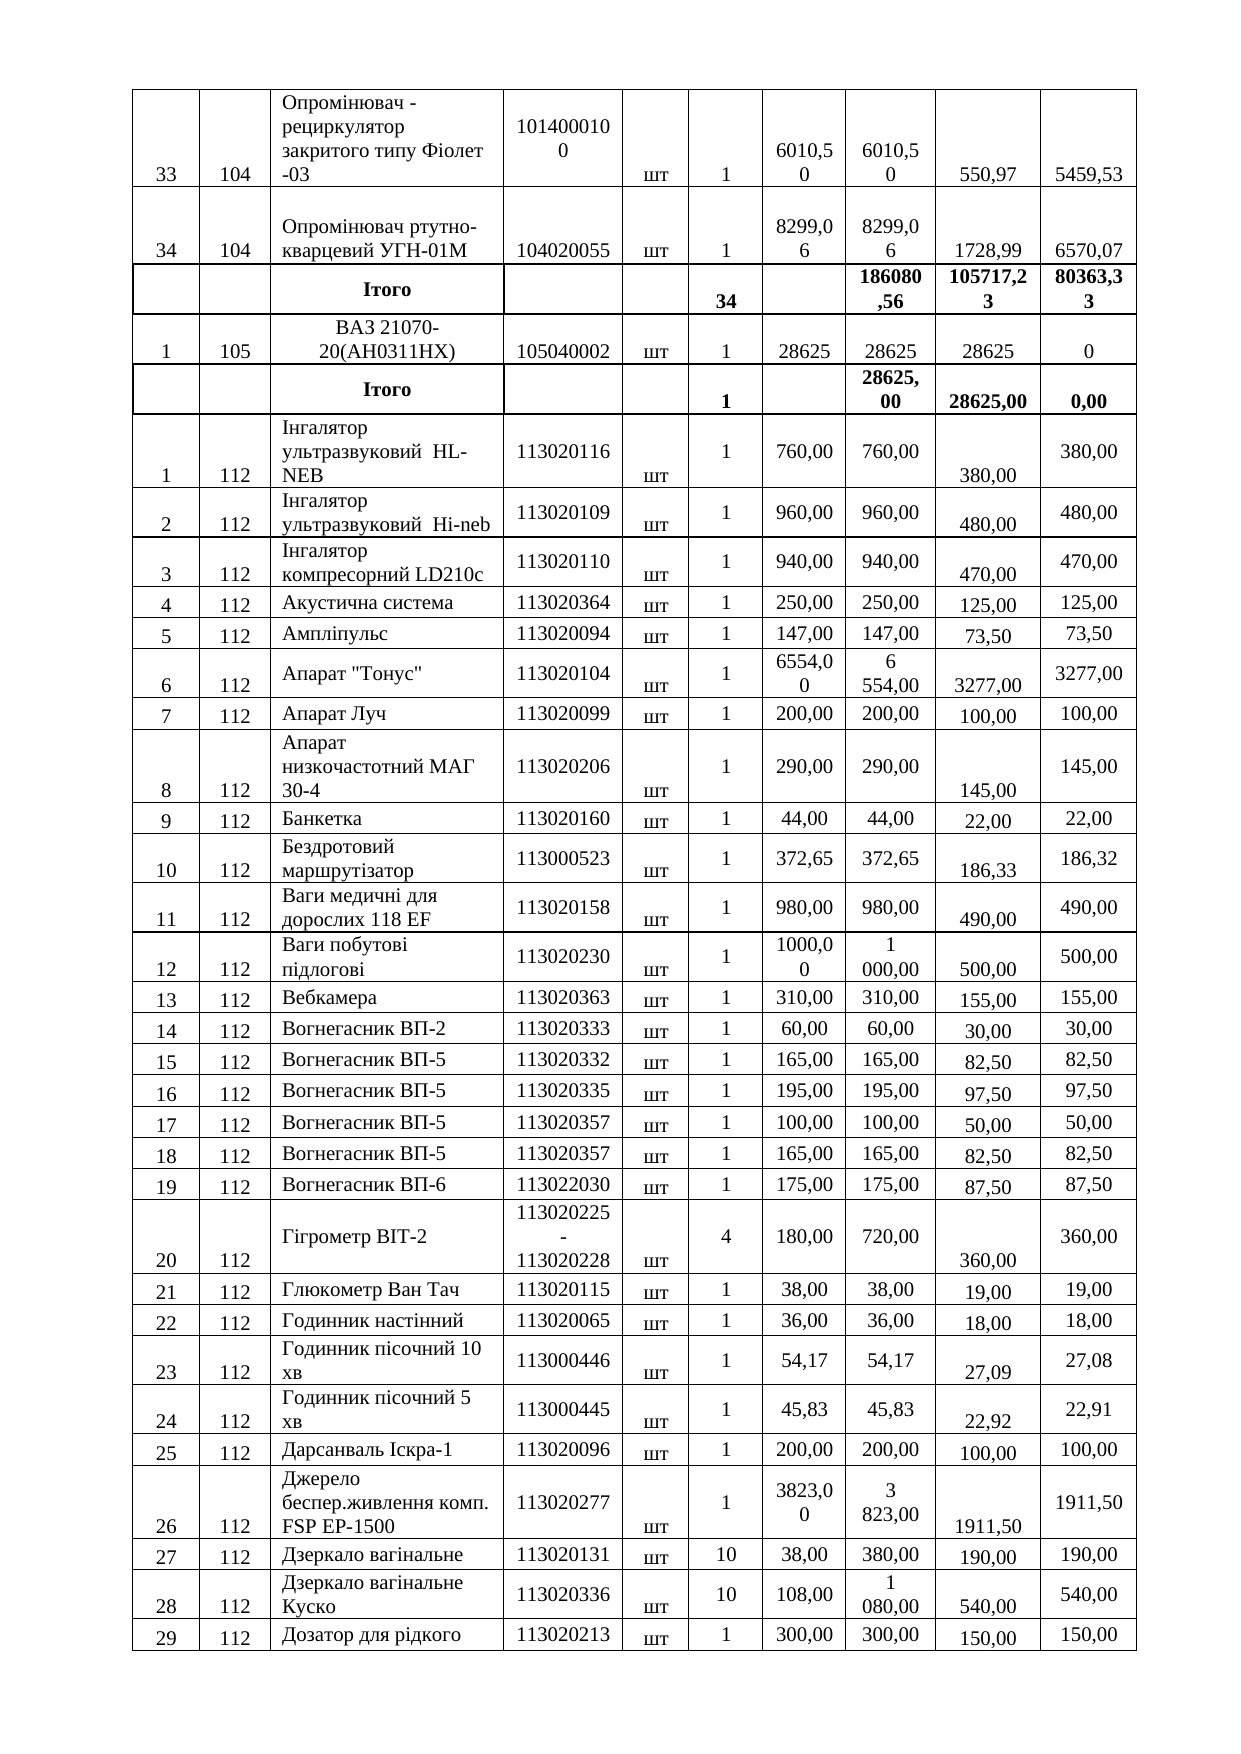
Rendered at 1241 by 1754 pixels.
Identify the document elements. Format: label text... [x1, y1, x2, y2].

table_cell 1 [689, 365, 762, 413]
table_cell 112 [200, 1385, 270, 1433]
table_cell шт [623, 1336, 688, 1384]
table_cell шт [623, 488, 688, 536]
table_cell 24 [133, 1385, 199, 1433]
table_cell 310,00 [763, 982, 845, 1012]
table_cell шт [623, 1466, 688, 1538]
table_cell 1 [689, 883, 762, 931]
table_cell 113020109 [504, 488, 622, 536]
table_cell шт [623, 1619, 688, 1649]
table_cell 112 [200, 538, 270, 586]
table_cell 113020230 [504, 933, 622, 981]
table_cell 760,00 [763, 415, 845, 487]
table_cell шт [623, 883, 688, 931]
table_cell 165,00 [846, 1138, 935, 1168]
table_cell 1 [689, 1336, 762, 1384]
table_cell 1 [133, 315, 199, 363]
table_cell 147,00 [846, 618, 935, 648]
table_cell 112 [200, 1570, 270, 1618]
table_cell 0,00 [1041, 365, 1136, 413]
table_cell 113020160 [504, 803, 622, 833]
table_cell 113020213 [504, 1619, 622, 1649]
table_cell Гігрометр ВІТ-2 [271, 1200, 503, 1272]
table_cell 6 554,00 [846, 649, 935, 697]
table_cell 25 [133, 1434, 199, 1464]
table_cell 105 [200, 315, 270, 363]
table_cell 8 [133, 730, 199, 802]
table_cell 1 [689, 1013, 762, 1043]
table_cell 1 [689, 90, 762, 186]
table_cell 108,00 [763, 1570, 845, 1618]
table_cell [623, 365, 688, 413]
table_cell 113020333 [504, 1013, 622, 1043]
table_cell 3 823,00 [846, 1466, 935, 1538]
table_cell Акустична система [271, 587, 503, 617]
table_cell 113020110 [504, 538, 622, 586]
table_cell 1000,00 [763, 933, 845, 981]
table_cell 112 [200, 488, 270, 536]
table_cell 113020336 [504, 1570, 622, 1618]
table_cell 44,00 [763, 803, 845, 833]
table_cell 112 [200, 1138, 270, 1168]
table_cell Ваги побутові підлогові [271, 933, 503, 981]
table_cell 18,00 [936, 1305, 1040, 1335]
table_cell 27,08 [1041, 1336, 1136, 1384]
table_cell шт [623, 730, 688, 802]
table_cell 175,00 [763, 1169, 845, 1199]
table_cell 45,83 [846, 1385, 935, 1433]
table_cell 26 [133, 1466, 199, 1538]
table_cell 10 [689, 1539, 762, 1569]
table_cell 155,00 [1041, 982, 1136, 1012]
table_cell 470,00 [1041, 538, 1136, 586]
table_cell [623, 265, 688, 313]
table_cell шт [623, 187, 688, 262]
table_cell 1 [689, 1107, 762, 1137]
table_cell 190,00 [1041, 1539, 1136, 1569]
table_cell 960,00 [763, 488, 845, 536]
table_cell Банкетка [271, 803, 503, 833]
table_cell 113022030 [504, 1169, 622, 1199]
table_cell Вогнегасник ВП-2 [271, 1013, 503, 1043]
table_cell шт [623, 315, 688, 363]
table_cell 155,00 [936, 982, 1040, 1012]
table_cell 6 [133, 649, 199, 697]
table_cell 1 [689, 315, 762, 363]
table_cell 36,00 [846, 1305, 935, 1335]
table_cell 112 [200, 698, 270, 728]
table_cell 112 [200, 415, 270, 487]
table_cell 112 [200, 933, 270, 981]
table_cell 19,00 [1041, 1274, 1136, 1304]
table_cell Вогнегасник ВП-5 [271, 1107, 503, 1137]
table_cell 113020158 [504, 883, 622, 931]
table_cell 113020099 [504, 698, 622, 728]
table_cell 1 [689, 933, 762, 981]
table_cell Вогнегасник ВП-6 [271, 1169, 503, 1199]
table_cell Вебкамера [271, 982, 503, 1012]
table_cell 10 [689, 1570, 762, 1618]
table_cell Апарат Луч [271, 698, 503, 728]
table_cell 1 [133, 415, 199, 487]
table_cell 50,00 [1041, 1107, 1136, 1137]
table_cell 940,00 [763, 538, 845, 586]
table_cell 113000523 [504, 834, 622, 882]
table_cell 3823,00 [763, 1466, 845, 1538]
table_cell 38,00 [763, 1539, 845, 1569]
table_cell 112 [200, 1466, 270, 1538]
table_cell 113000445 [504, 1385, 622, 1433]
table_cell 165,00 [763, 1138, 845, 1168]
table_cell 360,00 [1041, 1200, 1136, 1272]
table_cell 104 [200, 90, 270, 186]
table_cell 27,09 [936, 1336, 1040, 1384]
table_cell [763, 365, 845, 413]
table_cell Опромінювач -рециркулятор закритого типу Фіолет -03 [271, 90, 503, 186]
table_cell 145,00 [1041, 730, 1136, 802]
table_cell 104020055 [504, 187, 622, 262]
table_cell 113020332 [504, 1044, 622, 1074]
table_cell Ампліпульс [271, 618, 503, 648]
table_cell 360,00 [936, 1200, 1040, 1272]
table_cell [505, 365, 622, 413]
table_cell 18,00 [1041, 1305, 1136, 1335]
table_cell 195,00 [846, 1075, 935, 1106]
table_cell 112 [200, 1200, 270, 1272]
table_cell 480,00 [936, 488, 1040, 536]
table_cell 1 [689, 618, 762, 648]
table_cell 150,00 [936, 1619, 1040, 1649]
table_cell 27 [133, 1539, 199, 1569]
table_cell 16 [133, 1075, 199, 1106]
table_cell 2 [133, 488, 199, 536]
table_cell [505, 265, 622, 313]
table_cell 112 [200, 1169, 270, 1199]
table_cell 112 [200, 803, 270, 833]
table_cell Ваги медичні для дорослих 118 EF [271, 883, 503, 931]
table_cell 19 [133, 1169, 199, 1199]
table_cell 100,00 [763, 1107, 845, 1137]
table_cell шт [623, 1107, 688, 1137]
table_cell 60,00 [763, 1013, 845, 1043]
table_cell 9 [133, 803, 199, 833]
table_cell 980,00 [846, 883, 935, 931]
table_cell 3 [133, 538, 199, 586]
table_cell 1 [689, 698, 762, 728]
table_cell 113000446 [504, 1336, 622, 1384]
table_cell 147,00 [763, 618, 845, 648]
table_cell 6570,07 [1041, 187, 1136, 262]
table_cell 1 [689, 834, 762, 882]
table_cell 250,00 [846, 587, 935, 617]
table_cell 180,00 [763, 1200, 845, 1272]
table_cell 54,17 [763, 1336, 845, 1384]
table_cell 11 [133, 883, 199, 931]
table_cell 112 [200, 1434, 270, 1464]
table_cell Вогнегасник ВП-5 [271, 1138, 503, 1168]
table_cell Дарсанваль Іскра-1 [271, 1434, 503, 1464]
table_cell 113020206 [504, 730, 622, 802]
table_cell 113020116 [504, 415, 622, 487]
table_cell Вогнегасник ВП-5 [271, 1075, 503, 1106]
table_cell 82,50 [1041, 1044, 1136, 1074]
table_cell 380,00 [846, 1539, 935, 1569]
table_cell 4 [689, 1200, 762, 1272]
table_cell 113020277 [504, 1466, 622, 1538]
table_cell 112 [200, 1013, 270, 1043]
table_cell [763, 265, 845, 313]
table_cell 18 [133, 1138, 199, 1168]
table_cell 480,00 [1041, 488, 1136, 536]
table_cell 1911,50 [936, 1466, 1040, 1538]
table_cell шт [623, 1075, 688, 1106]
table_cell [134, 365, 199, 413]
table_cell шт [623, 587, 688, 617]
table_cell 28 [133, 1570, 199, 1618]
table_cell 38,00 [846, 1274, 935, 1304]
table_cell 175,00 [846, 1169, 935, 1199]
table_cell 125,00 [1041, 587, 1136, 617]
table_cell Інгалятор компресорний LD210c [271, 538, 503, 586]
table_cell 1 [689, 803, 762, 833]
table_cell 500,00 [1041, 933, 1136, 981]
table_cell Дзеркало вагінальне [271, 1539, 503, 1569]
table_cell 15 [133, 1044, 199, 1074]
table_cell 28625 [763, 315, 845, 363]
table_cell Вогнегасник ВП-5 [271, 1044, 503, 1074]
table_cell 3277,00 [1041, 649, 1136, 697]
table_cell 19,00 [936, 1274, 1040, 1304]
table_cell 50,00 [936, 1107, 1040, 1137]
table_cell 112 [200, 1619, 270, 1649]
table_cell 80363,33 [1041, 265, 1136, 313]
table_cell 960,00 [846, 488, 935, 536]
table_cell 1 [689, 730, 762, 802]
table_cell 165,00 [846, 1044, 935, 1074]
table_cell 113020225-113020228 [504, 1200, 622, 1272]
table_cell 1 [689, 587, 762, 617]
table_cell 372,65 [763, 834, 845, 882]
table_cell 112 [200, 1336, 270, 1384]
table_cell 34 [689, 265, 762, 313]
table_cell 186,32 [1041, 834, 1136, 882]
table_cell шт [623, 933, 688, 981]
table_cell 1 [689, 1385, 762, 1433]
table_cell 30,00 [1041, 1013, 1136, 1043]
table_cell 87,50 [1041, 1169, 1136, 1199]
table_cell Годинник пісочний 5 хв [271, 1385, 503, 1433]
table_cell шт [623, 1044, 688, 1074]
table_cell 470,00 [936, 538, 1040, 586]
table_cell 720,00 [846, 1200, 935, 1272]
table_cell шт [623, 618, 688, 648]
table_cell [134, 265, 199, 313]
table_cell 21 [133, 1274, 199, 1304]
table_cell 5 [133, 618, 199, 648]
table_cell 372,65 [846, 834, 935, 882]
table_cell 6010,50 [763, 90, 845, 186]
table_cell 44,00 [846, 803, 935, 833]
table_cell шт [623, 415, 688, 487]
table_cell 6554,00 [763, 649, 845, 697]
table_cell [200, 365, 270, 413]
table_cell 1 [689, 415, 762, 487]
table_cell 113020115 [504, 1274, 622, 1304]
table_cell 22,00 [1041, 803, 1136, 833]
table_cell 145,00 [936, 730, 1040, 802]
table_cell 97,50 [936, 1075, 1040, 1106]
table_cell Годинник пісочний 10 хв [271, 1336, 503, 1384]
table_cell 490,00 [936, 883, 1040, 931]
table_cell 82,50 [936, 1044, 1040, 1074]
table_cell 1911,50 [1041, 1466, 1136, 1538]
table_cell 1 [689, 187, 762, 262]
table_cell 97,50 [1041, 1075, 1136, 1106]
table_cell 105040002 [504, 315, 622, 363]
table_cell 38,00 [763, 1274, 845, 1304]
table_cell 1014000100 [504, 90, 622, 186]
table_cell 500,00 [936, 933, 1040, 981]
table_cell 113020131 [504, 1539, 622, 1569]
table_cell 113020364 [504, 587, 622, 617]
table_cell 190,00 [936, 1539, 1040, 1569]
table_cell 113020065 [504, 1305, 622, 1335]
table_cell 980,00 [763, 883, 845, 931]
table_cell 112 [200, 649, 270, 697]
table_cell 112 [200, 982, 270, 1012]
table_cell 13 [133, 982, 199, 1012]
table_cell 100,00 [1041, 698, 1136, 728]
table_cell 112 [200, 1539, 270, 1569]
table_cell 5459,53 [1041, 90, 1136, 186]
table_cell 1 [689, 1044, 762, 1074]
table_cell Годинник настінний [271, 1305, 503, 1335]
table_cell 1728,99 [936, 187, 1040, 262]
table_cell 300,00 [846, 1619, 935, 1649]
table_cell 112 [200, 618, 270, 648]
table_cell 113020104 [504, 649, 622, 697]
table_cell 1 [689, 649, 762, 697]
table_cell Інгалятор ультразвуковий HL-NEB [271, 415, 503, 487]
table_cell 22 [133, 1305, 199, 1335]
table_cell 7 [133, 698, 199, 728]
table_cell 540,00 [936, 1570, 1040, 1618]
table_cell шт [623, 1570, 688, 1618]
table_cell 28625 [936, 315, 1040, 363]
table_cell ВАЗ 21070-20(АН0311НХ) [271, 315, 503, 363]
table_cell 1 [689, 1305, 762, 1335]
table_cell 12 [133, 933, 199, 981]
table_cell 113020094 [504, 618, 622, 648]
table_cell 112 [200, 730, 270, 802]
table_cell 112 [200, 1044, 270, 1074]
table_cell 104 [200, 187, 270, 262]
table_cell 760,00 [846, 415, 935, 487]
table_cell 1 [689, 1274, 762, 1304]
table_cell 112 [200, 1305, 270, 1335]
table_cell 82,50 [936, 1138, 1040, 1168]
table_cell 200,00 [846, 698, 935, 728]
table_cell 380,00 [1041, 415, 1136, 487]
table_cell 54,17 [846, 1336, 935, 1384]
table_cell шт [623, 1385, 688, 1433]
table_cell 30,00 [936, 1013, 1040, 1043]
table_cell 113020335 [504, 1075, 622, 1106]
table_cell 250,00 [763, 587, 845, 617]
table_cell 1 [689, 982, 762, 1012]
table_cell 125,00 [936, 587, 1040, 617]
table_cell 10 [133, 834, 199, 882]
table_cell шт [623, 538, 688, 586]
table_cell 82,50 [1041, 1138, 1136, 1168]
table_cell 34 [133, 187, 199, 262]
table_cell 105717,23 [936, 265, 1040, 313]
table_cell Ітого [271, 365, 503, 413]
table_cell 290,00 [846, 730, 935, 802]
table_cell 112 [200, 587, 270, 617]
table_cell Дзеркало вагінальне Куско [271, 1570, 503, 1618]
table_cell шт [623, 1539, 688, 1569]
table_cell 22,92 [936, 1385, 1040, 1433]
table_cell 1 [689, 1138, 762, 1168]
table_cell 28625 [846, 315, 935, 363]
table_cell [271, 1619, 503, 1649]
table_cell 195,00 [763, 1075, 845, 1106]
table_cell 186080,56 [846, 265, 935, 313]
table_cell шт [623, 90, 688, 186]
table_cell 1 [689, 1075, 762, 1106]
table_cell 20 [133, 1200, 199, 1272]
table_cell шт [623, 1434, 688, 1464]
table_cell Ітого [271, 265, 503, 313]
table_cell 112 [200, 1107, 270, 1137]
table_cell 8299,06 [846, 187, 935, 262]
table_cell Апарат низкочастотний МАГ 30-4 [271, 730, 503, 802]
table_cell шт [623, 1169, 688, 1199]
table_cell 113020357 [504, 1138, 622, 1168]
table_cell 200,00 [763, 698, 845, 728]
table_cell Бездротовий маршрутізатор [271, 834, 503, 882]
table_cell 60,00 [846, 1013, 935, 1043]
table_cell 1 000,00 [846, 933, 935, 981]
table_cell 100,00 [846, 1107, 935, 1137]
table_cell 113020096 [504, 1434, 622, 1464]
table_cell 28625,00 [846, 365, 935, 413]
table_cell 100,00 [936, 698, 1040, 728]
table_cell Джерело беспер.живлення комп. FSP EP-1500 [271, 1466, 503, 1538]
table_cell шт [623, 982, 688, 1012]
table_cell 1 [689, 538, 762, 586]
table_cell 3277,00 [936, 649, 1040, 697]
table_cell 550,97 [936, 90, 1040, 186]
table_cell 22,91 [1041, 1385, 1136, 1433]
table_cell 380,00 [936, 415, 1040, 487]
table_cell шт [623, 1200, 688, 1272]
table_cell 1 080,00 [846, 1570, 935, 1618]
table_cell шт [623, 1274, 688, 1304]
table_cell шт [623, 1013, 688, 1043]
table_cell 200,00 [846, 1434, 935, 1464]
table_cell 1 [689, 488, 762, 536]
table_cell 87,50 [936, 1169, 1040, 1199]
table_cell шт [623, 1305, 688, 1335]
table_cell [200, 265, 270, 313]
table_cell 310,00 [846, 982, 935, 1012]
table_cell 73,50 [936, 618, 1040, 648]
table_cell Опромінювач ртутно-кварцевий УГН-01М [271, 187, 503, 262]
table_cell 200,00 [763, 1434, 845, 1464]
table_cell Глюкометр Ван Тач [271, 1274, 503, 1304]
table_cell 186,33 [936, 834, 1040, 882]
table_cell 22,00 [936, 803, 1040, 833]
table_cell шт [623, 698, 688, 728]
table_cell 112 [200, 1075, 270, 1106]
table_cell 113020363 [504, 982, 622, 1012]
table_cell Апарат "Тонус" [271, 649, 503, 697]
table_cell 940,00 [846, 538, 935, 586]
table_cell 1 [689, 1434, 762, 1464]
table_cell 290,00 [763, 730, 845, 802]
table_cell 112 [200, 1274, 270, 1304]
table_cell 1 [689, 1466, 762, 1538]
table_cell 112 [200, 834, 270, 882]
table_cell 300,00 [763, 1619, 845, 1649]
table_cell 17 [133, 1107, 199, 1137]
table_cell 165,00 [763, 1044, 845, 1074]
table_cell 23 [133, 1336, 199, 1384]
table_cell 4 [133, 587, 199, 617]
table_cell 150,00 [1041, 1619, 1136, 1649]
table_cell 1 [689, 1619, 762, 1649]
table_cell Інгалятор ультразвуковий Hi-neb [271, 488, 503, 536]
table_cell 33 [133, 90, 199, 186]
table_cell 1 [689, 1169, 762, 1199]
table_cell шт [623, 834, 688, 882]
table_cell 73,50 [1041, 618, 1136, 648]
table_cell 113020357 [504, 1107, 622, 1137]
table_cell шт [623, 649, 688, 697]
table_cell 100,00 [936, 1434, 1040, 1464]
table_cell шт [623, 1138, 688, 1168]
table_cell 36,00 [763, 1305, 845, 1335]
table_cell 490,00 [1041, 883, 1136, 931]
table_cell 28625,00 [936, 365, 1040, 413]
table_cell 29 [133, 1619, 199, 1649]
table_cell 8299,06 [763, 187, 845, 262]
table_cell 540,00 [1041, 1570, 1136, 1618]
table_cell шт [623, 803, 688, 833]
table_cell 100,00 [1041, 1434, 1136, 1464]
table_cell 6010,50 [846, 90, 935, 186]
table_cell 112 [200, 883, 270, 931]
table_cell 45,83 [763, 1385, 845, 1433]
table_cell 14 [133, 1013, 199, 1043]
table_cell 0 [1041, 315, 1136, 363]
